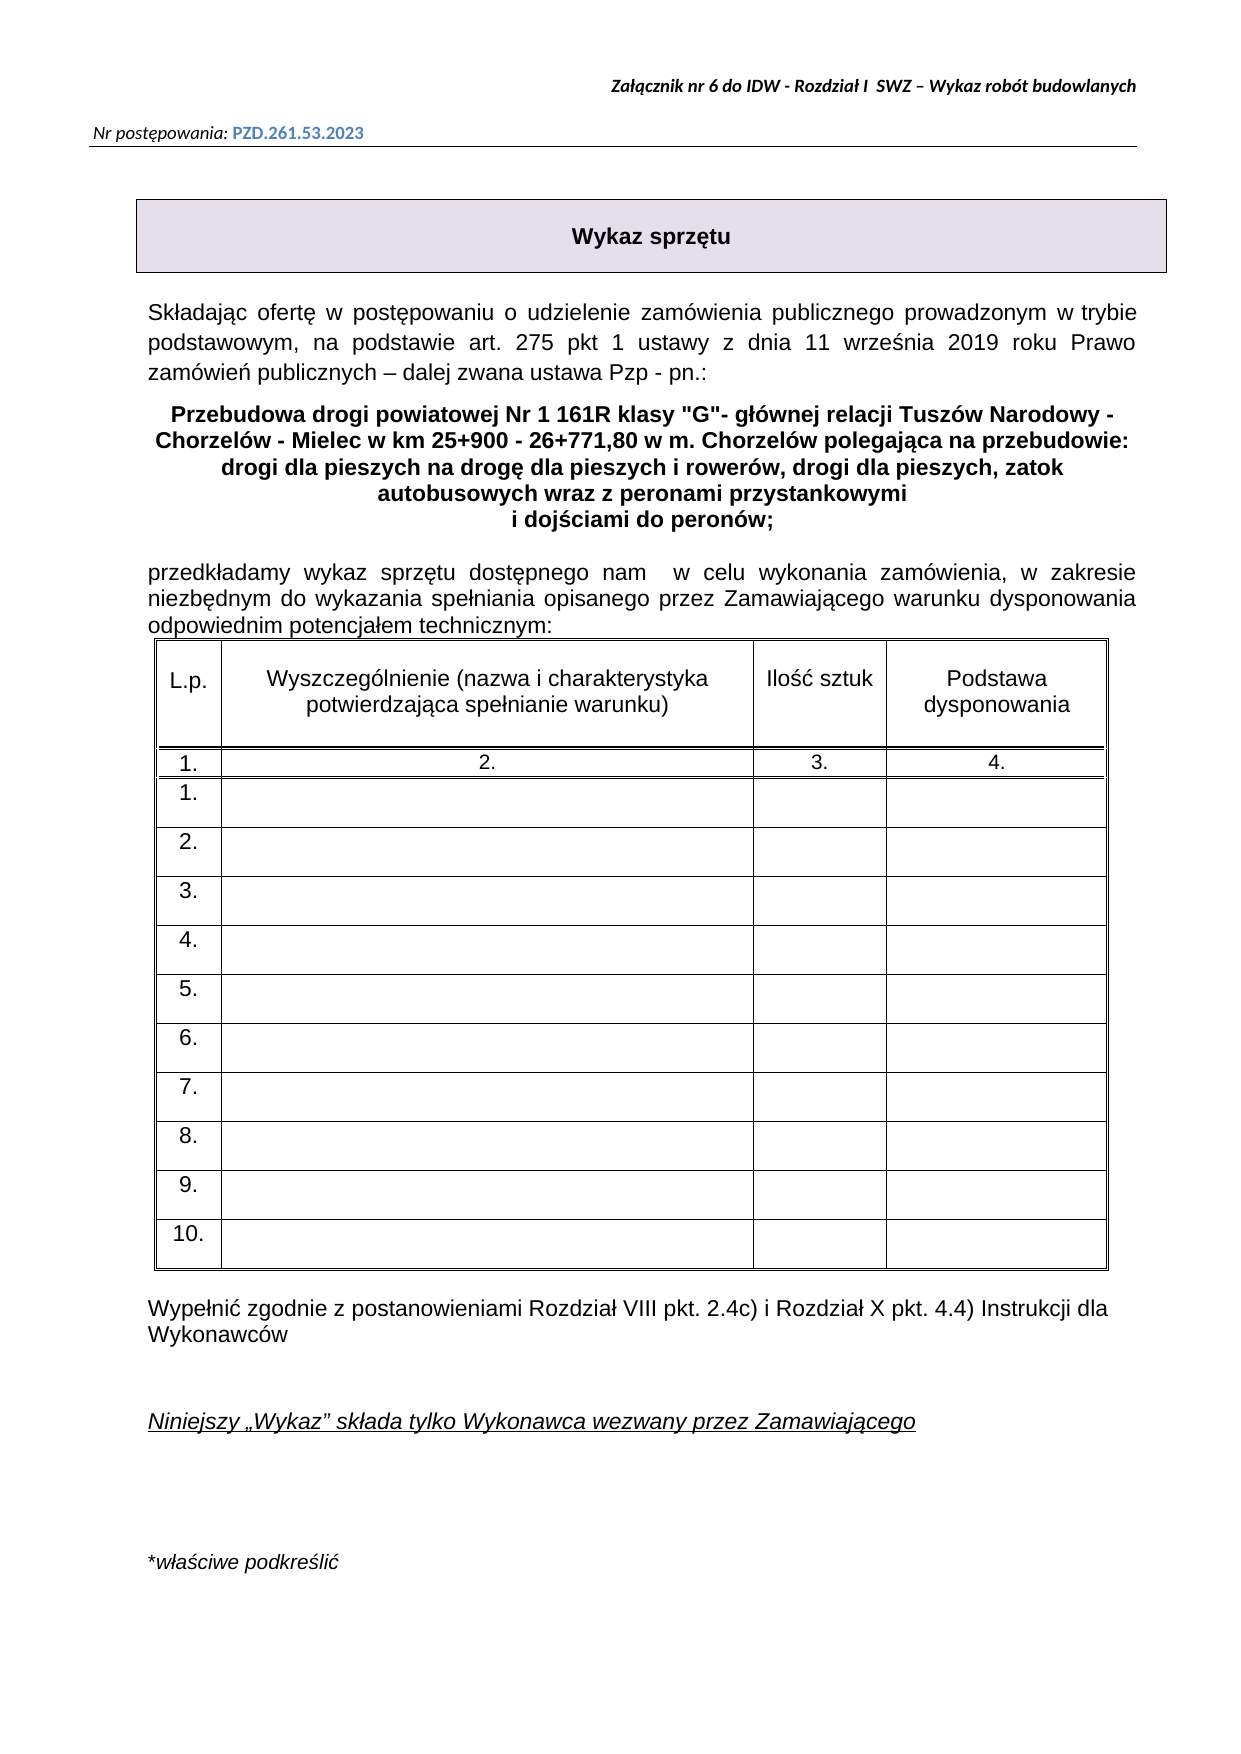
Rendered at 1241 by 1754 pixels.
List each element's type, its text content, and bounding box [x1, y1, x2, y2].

table_cell 10. [157, 1220, 221, 1268]
table_cell [222, 1122, 753, 1170]
table_cell [222, 1073, 753, 1121]
table_cell 2. [157, 828, 221, 876]
table_cell 4. [157, 926, 221, 974]
table_cell [754, 926, 886, 974]
table_cell [887, 877, 1106, 925]
table_cell [222, 1024, 753, 1072]
table_cell [222, 828, 753, 876]
table_cell [754, 877, 886, 925]
table_cell 9. [157, 1171, 221, 1219]
table_cell [222, 779, 753, 827]
table_header Wyszczególnienie (nazwa i charakterystyka potwierdzająca spełnianie warunku) [222, 641, 753, 746]
table_cell [754, 1171, 886, 1219]
text *właściwe podkreślić [148, 1550, 1137, 1574]
table_cell [887, 1024, 1106, 1072]
text Przebudowa drogi powiatowej Nr 1 161R klasy "G"- głównej relacji Tuszów Narodowy - Chorzelów - Mielec w km 25+900 - 26+771,80 w m. Chorzelów polegająca na przebudowie: drogi dla pieszych na drogę dla pieszych i rowerów, drogi dla pieszych, zatok autobusowych wraz z peronami przystankowymi [148, 401, 1137, 506]
text przedkładamy wykaz sprzętu dostępnego nam w celu wykonania zamówienia, w zakresie niezbędnym do wykazania spełniania opisanego przez Zamawiającego warunku dysponowania odpowiednim potencjałem technicznym: [148, 559, 1137, 638]
table_cell 3. [754, 750, 886, 776]
table_cell [754, 1122, 886, 1170]
table_header L.p. [157, 641, 221, 746]
table_cell [222, 1220, 753, 1268]
text Składając ofertę w postępowaniu o udzielenie zamówienia publicznego prowadzonym w trybie podstawowym, na podstawie art. 275 pkt 1 ustawy z dnia 11 września 2019 roku Prawo zamówień publicznych – dalej zwana ustawa Pzp - pn.: [148, 299, 1137, 385]
table_cell [887, 1171, 1106, 1219]
table_cell 5. [157, 975, 221, 1023]
table_cell [754, 1073, 886, 1121]
table_cell 3. [157, 877, 221, 925]
text Niniejszy „Wykaz” składa tylko Wykonawca wezwany przez Zamawiającego [148, 1408, 1137, 1434]
table_cell 4. [887, 746, 1106, 776]
table_cell [887, 1122, 1106, 1170]
text Wypełnić zgodnie z postanowieniami Rozdział VIII pkt. 2.4c) i Rozdział X pkt. 4.4) Instrukcji dla Wykonawców [148, 1295, 1137, 1348]
table_cell 6. [157, 1024, 221, 1072]
table_cell 1. [157, 746, 221, 776]
table_cell [222, 1171, 753, 1219]
table_cell [887, 828, 1106, 876]
table_cell [754, 975, 886, 1023]
table_cell 1. [155, 776, 221, 827]
table_header Wykaz sprzętu [137, 200, 1166, 272]
table_cell [222, 877, 753, 925]
table_cell 2. [222, 750, 753, 776]
table_cell [222, 926, 753, 974]
table_header Podstawa dysponowania [887, 641, 1106, 746]
table_cell [222, 975, 753, 1023]
table_cell 8. [157, 1122, 221, 1170]
table_cell [887, 1220, 1106, 1268]
table_cell [754, 779, 886, 827]
table_header Ilość sztuk [754, 641, 886, 746]
table_cell [887, 926, 1106, 974]
table_cell [754, 1024, 886, 1072]
table_cell 7. [157, 1073, 221, 1121]
table_cell [754, 828, 886, 876]
text i dojściami do peronów; [148, 506, 1137, 532]
table_cell [887, 975, 1106, 1023]
table_cell [887, 776, 1107, 827]
table_cell [754, 1220, 886, 1268]
table_cell [887, 1073, 1106, 1121]
